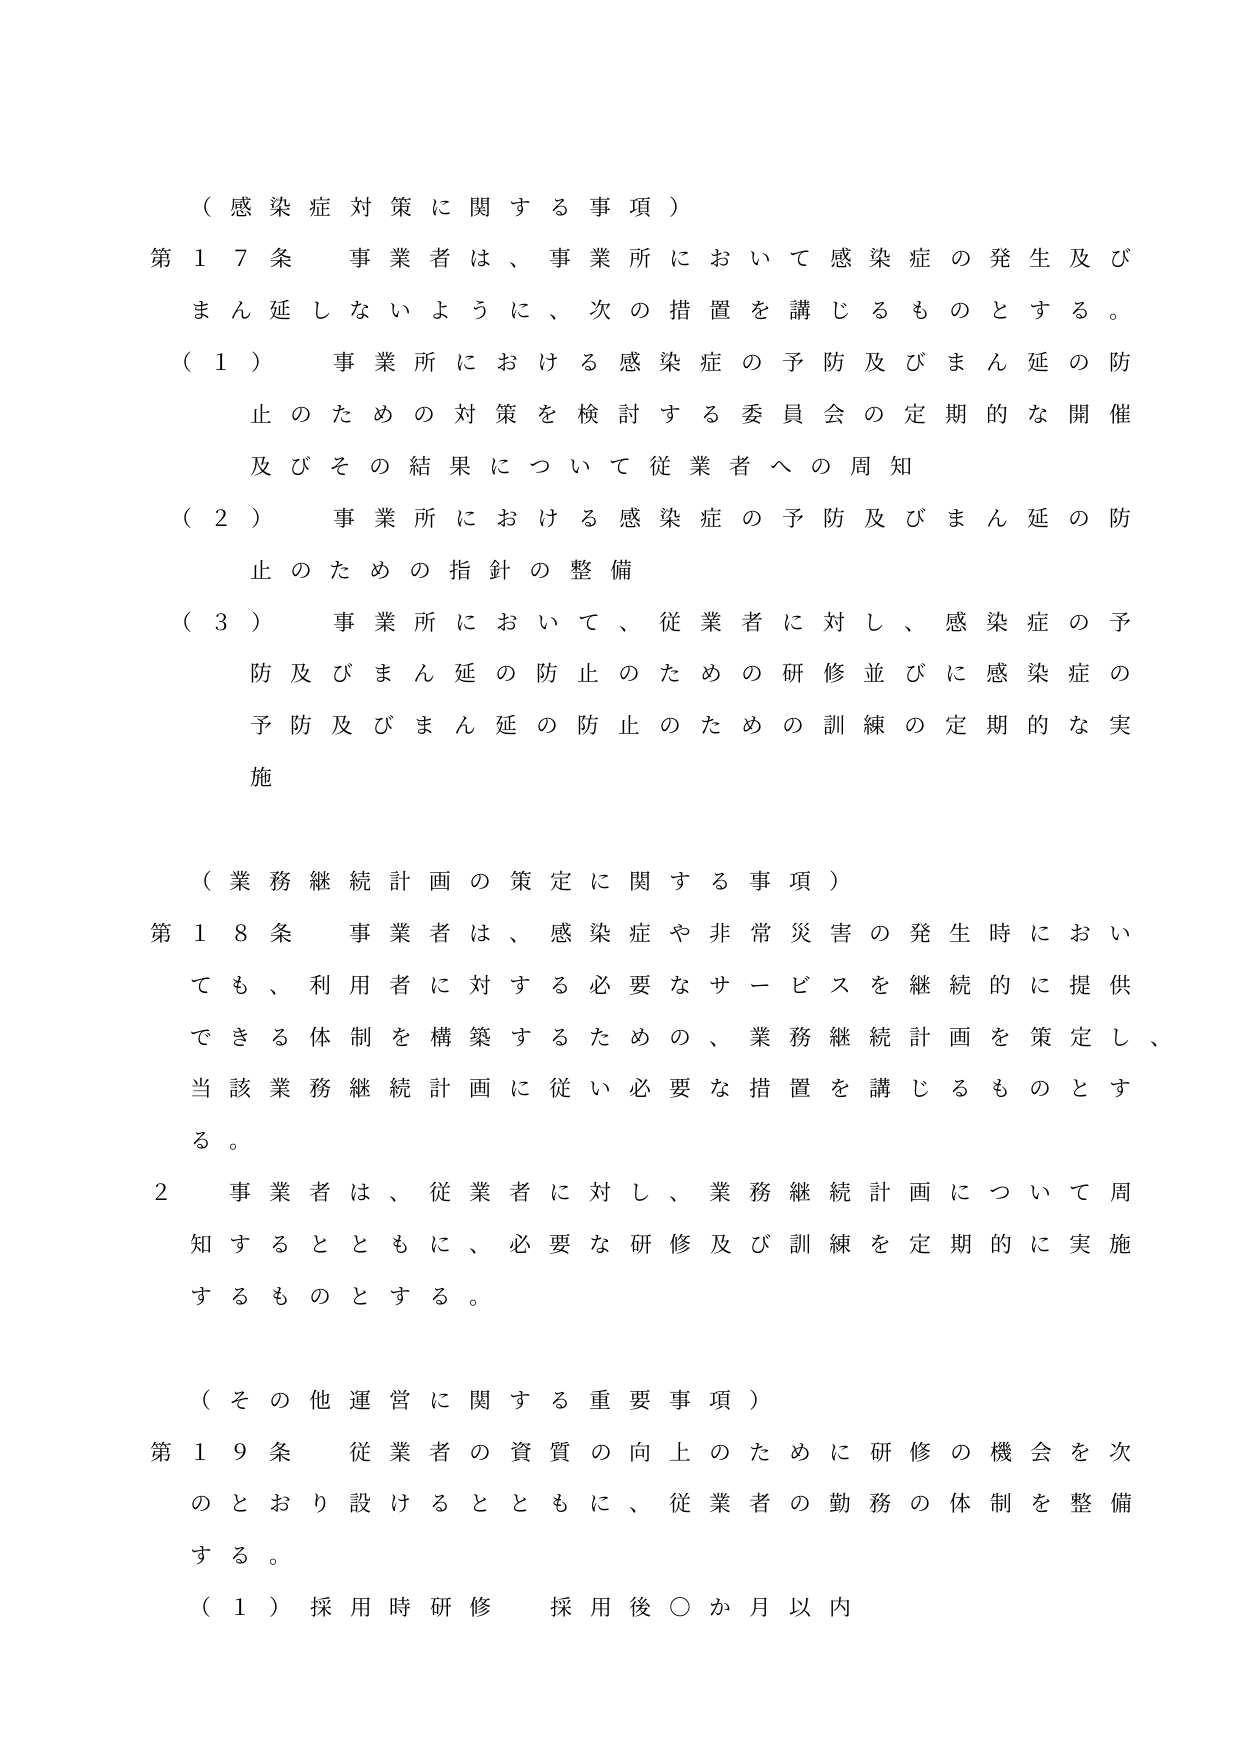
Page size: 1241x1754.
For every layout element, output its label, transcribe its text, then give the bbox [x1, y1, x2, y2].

text （２） 事業所における感染症の予防及びまん延の防止のための指針の整備 [170, 491, 1150, 594]
text （業務継続計画の策定に関する事項） [150, 854, 1150, 906]
text 第１９条 従業者の資質の向上のために研修の機会を次のとおり設けるとともに、従業者の勤務の体制を整備する。 [150, 1424, 1150, 1580]
text 第１８条 事業者は、感染症や非常災害の発生時においても、利用者に対する必要なサービスを継続的に提供できる体制を構築するための、業務継続計画を策定し、当該業務継続計画に従い必要な措置を講じるものとする。 [150, 906, 1150, 1165]
text ２ 事業者は、従業者に対し、業務継続計画について周知するとともに、必要な研修及び訓練を定期的に実施するものとする。 [150, 1165, 1150, 1321]
text （１） 事業所における感染症の予防及びまん延の防止のための対策を検討する委員会の定期的な開催及びその結果について従業者への周知 [170, 335, 1150, 491]
text （３） 事業所において、従業者に対し、感染症の予防及びまん延の防止のための研修並びに感染症の予防及びまん延の防止のための訓練の定期的な実施 [170, 594, 1150, 802]
text （１）採用時研修 採用後○か月以内 [150, 1580, 1150, 1632]
text 第１７条 事業者は、事業所において感染症の発生及びまん延しないように、次の措置を講じるものとする。 [150, 231, 1150, 335]
text （その他運営に関する重要事項） [150, 1373, 1150, 1424]
text （感染症対策に関する事項） [150, 179, 1150, 231]
